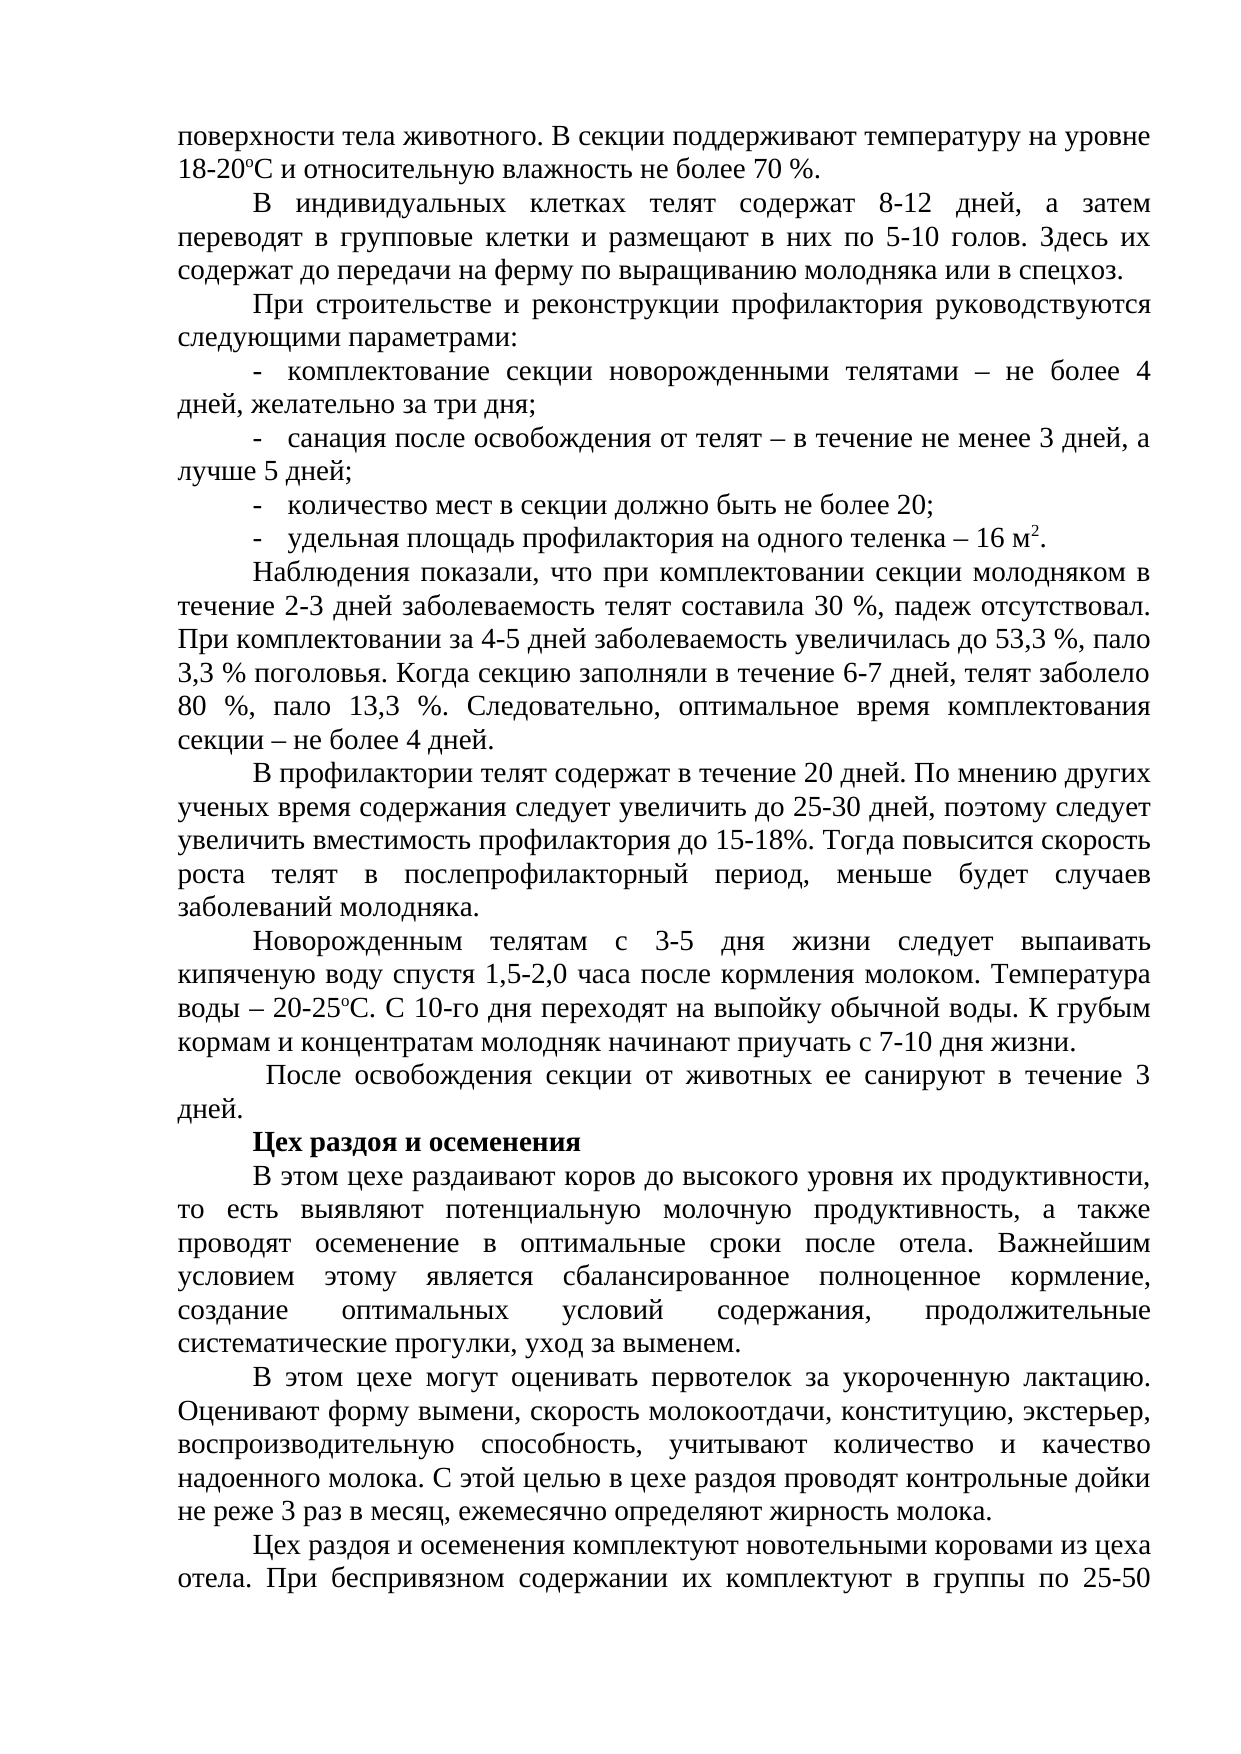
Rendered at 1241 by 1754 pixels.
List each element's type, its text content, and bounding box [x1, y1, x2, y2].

list санация после освобождения от телят – в течение не менее 3 дней, а лучше 5 дней; [177, 420, 1152, 487]
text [177, 1527, 1152, 1594]
text Наблюдения показали, что при комплектовании секции молодняком в течение 2-3 дней заболеваемость телят составила 30 %, падеж отсутствовал. При комплектовании за 4-5 дней заболеваемость увеличилась до 53,3 %, пало 3,3 % поголовья. Когда секцию заполняли в течение 6-7 дней, телят заболело 80 %, пало 13,3 %. Следовательно, оптимальное время комплектования секции – не более 4 дней. [177, 554, 1152, 755]
text В этом цехе могут оценивать первотелок за укороченную лактацию. Оценивают форму вымени, скорость молокоотдачи, конституцию, экстерьер, воспроизводительную способность, учитывают количество и качество надоенного молока. С этой целью в цехе раздоя проводят контрольные дойки не реже 3 раз в месяц, ежемесячно определяют жирность молока. [177, 1359, 1152, 1527]
text Новорожденным телятам с 3-5 дня жизни следует выпаивать кипяченую воду спустя 1,5-2,0 часа после кормления молоком. Температура воды – 20-25оС. С 10-го дня переходят на выпойку обычной воды. К грубым кормам и концентратам молодняк начинают приучать с 7-10 дня жизни. [177, 923, 1152, 1057]
text В этом цехе раздаивают коров до высокого уровня их продуктивности, то есть выявляют потенциальную молочную продуктивность, а также проводят осеменение в оптимальные сроки после отела. Важнейшим условием этому является сбалансированное полноценное кормление, создание оптимальных условий содержания, продолжительные систематические прогулки, уход за выменем. [177, 1158, 1152, 1359]
text При строительстве и реконструкции профилактория руководствуются следующими параметрами: [177, 286, 1152, 353]
list количество мест в секции должно быть не более 20; [177, 487, 1152, 521]
text В профилактории телят содержат в течение 20 дней. По мнению других ученых время содержания следует увеличить до 25-30 дней, поэтому следует увеличить вместимость профилактория до 15-18%. Тогда повысится скорость роста телят в послепрофилакторный период, меньше будет случаев заболеваний молодняка. [177, 755, 1152, 923]
list удельная площадь профилактория на одного теленка – . [177, 521, 1152, 554]
text После освобождения секции от животных ее санируют в течение 3 дней. [177, 1057, 1152, 1124]
list комплектование секции новорожденными телятами – не более 4 дней, желательно за три дня; [177, 353, 1152, 420]
text Цех раздоя и осеменения [177, 1124, 1152, 1158]
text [177, 118, 1152, 185]
text В индивидуальных клетках телят содержат 8-12 дней, а затем переводят в групповые клетки и размещают в них по 5-10 голов. Здесь их содержат до передачи на ферму по выращиванию молодняка или в спецхоз. [177, 185, 1152, 286]
